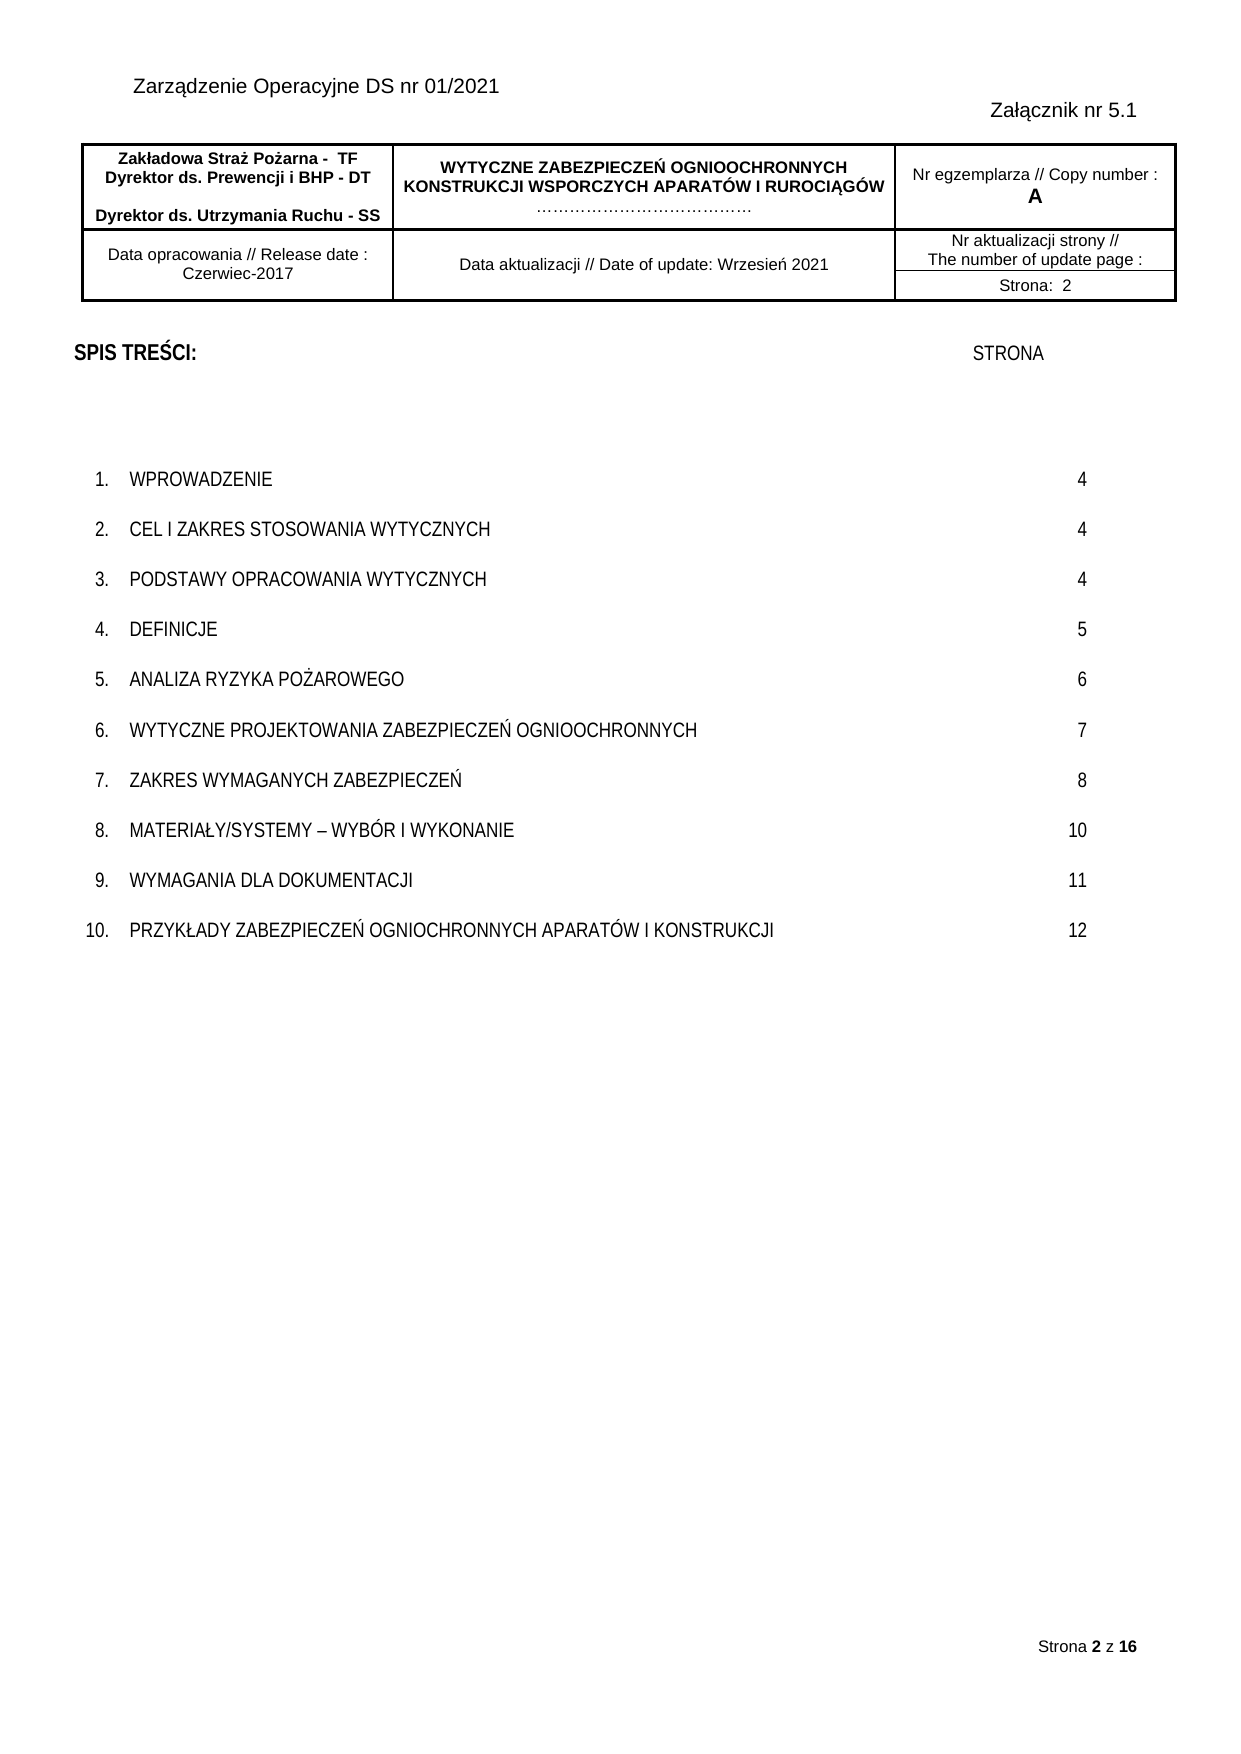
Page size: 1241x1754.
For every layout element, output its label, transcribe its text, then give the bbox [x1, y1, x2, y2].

table_cell 4 [912, 517, 1098, 567]
table_header 4 [912, 467, 1098, 517]
table_cell 12 [912, 919, 1098, 969]
table_cell 7 [912, 718, 1098, 768]
table_cell 10 [912, 818, 1098, 868]
table_cell PODSTAWY OPRACOWANIA WYTYCZNYCH [120, 567, 912, 617]
table_cell ZAKRES WYMAGANYCH ZABEZPIECZEŃ [120, 768, 912, 818]
table_cell 10. [74, 919, 120, 969]
table_cell 4 [912, 567, 1098, 617]
table_cell 3. [74, 567, 120, 617]
table_cell 5. [74, 668, 120, 718]
table_cell 6. [74, 718, 120, 768]
table_cell 11 [912, 868, 1098, 918]
table_cell DEFINICJE [120, 617, 912, 667]
table_cell 8 [912, 768, 1098, 818]
table_cell MATERIAŁY/SYSTEMY – WYBÓR I WYKONANIE [120, 818, 912, 868]
table_header WPROWADZENIE [120, 467, 912, 517]
table_header 1. [74, 467, 120, 517]
table_cell PRZYKŁADY ZABEZPIECZEŃ OGNIOCHRONNYCH APARATÓW I KONSTRUKCJI [120, 919, 912, 969]
table_cell 2. [74, 517, 120, 567]
table_cell 6 [912, 668, 1098, 718]
table_cell WYTYCZNE PROJEKTOWANIA ZABEZPIECZEŃ OGNIOOCHRONNYCH [120, 718, 912, 768]
table_cell WYMAGANIA DLA DOKUMENTACJI [120, 868, 912, 918]
table_cell CEL I ZAKRES STOSOWANIA WYTYCZNYCH [120, 517, 912, 567]
text SPIS TREŚCI: STRONA [74, 330, 1137, 368]
table_cell 8. [74, 818, 120, 868]
table_cell ANALIZA RYZYKA POŻAROWEGO [120, 668, 912, 718]
table_cell 9. [74, 868, 120, 918]
table_cell 5 [912, 617, 1098, 667]
table_cell 7. [74, 768, 120, 818]
table_cell 4. [74, 617, 120, 667]
